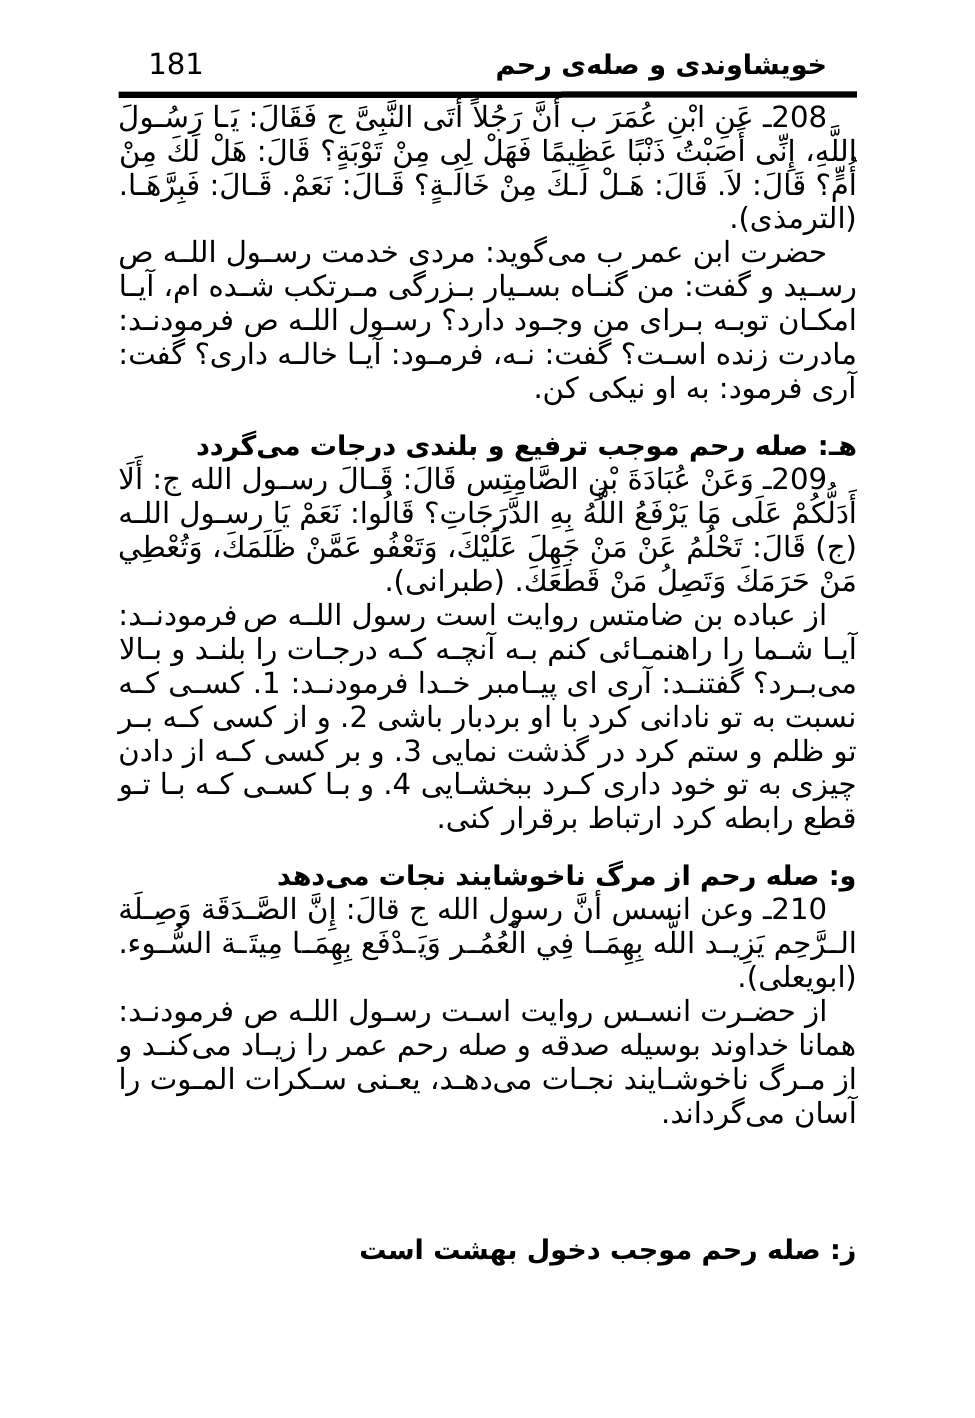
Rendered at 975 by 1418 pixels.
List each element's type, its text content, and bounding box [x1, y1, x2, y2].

text از عباده بن ضامتس روایت است رسول الله ص فرمودند: آیا شما را راهنمائی کنم به آنچه که درجات را بلند و بالا می‌برد؟ گفتند: آری ای پیامبر خدا فرمودند: 1. کسی که نسبت به تو نادانی کرد با او بردبار باشی 2. و از کسی که بر تو ظلم و ستم کرد در گذشت نمایی 3. و بر کسی که از دادن چیزی به تو خود داری کرد ببخشایی 4. و با کسی که با تو قطع رابطه کرد ارتباط برقرار کنی. [118, 598, 857, 836]
text ز: صله رحم موجب دخول بهشت است [118, 1234, 857, 1266]
text 208ـ‌ عَنِ ابْنِ عُمَرَ ب أَنَّ رَجُلاً أَتَى النَّبِىَّ ج فَقَالَ: يَا رَسُولَ اللَّهِ، إِنِّى أَصَبْتُ ذَنْبًا عَظِيمًا فَهَلْ لِى مِنْ تَوْبَةٍ؟ قَالَ: هَلْ لَكَ مِنْ أُمٍّ؟ قَالَ: لاَ. قَالَ: هَلْ لَكَ مِنْ خَالَةٍ؟ قَالَ: نَعَمْ. قَالَ: فَبِرَّهَا. (الترمذی). [118, 100, 857, 236]
text از حضرت انسس روایت است رسول الله ص فرمودند: همانا خداوند بوسیله صدقه و صله رحم عمر را زیاد می‌کند و از مرگ ناخوشایند نجات می‌دهد،‌ یعنی سکرات الموت را آسان می‌گرداند. [118, 994, 857, 1130]
text 209ـ‌ وَعَنْ عُبَادَةَ بْنِ الصَّامِتِس قَالَ: قَالَ رسول الله ج: أَلَا أَدَلُّكُمْ عَلَى مَا يَرْفَعُ اللَّهُ بِهِ الدَّرَجَاتِ؟ قَالُوا: نَعَمْ يَا رسول الله (ج) قَالَ: تَحْلُمُ عَنْ مَنْ جَهِلَ عَلَيْكَ، وَتَعْفُو عَمَّنْ ظَلَمَكَ، وَتُعْطِي مَنْ حَرَمَكَ وَتَصِلُ مَنْ قَطَعَكَ. (طبرانی). [118, 462, 857, 598]
text و: صله رحم از مرگ ناخوشایند نجات می‌دهد [118, 861, 857, 892]
text 210ـ وعن انسس أنَّ رسول الله ج قالَ: إِنَّ الصَّدَقَة وَصِلَة الرَّحِم يَزِيد اللَّه بِهِمَا فِي الْعُمُر وَيَدْفَع بِهِمَا مِيتَة السُّوء. (ابویعلی). [118, 892, 857, 994]
text حضرت ابن عمر ب می‌گوید: مردی خدمت رسول الله ص رسید و گفت: من گناه بسیار بزرگی مرتکب شده ام، آیا امکان توبه برای من وجود دارد؟ رسول الله ص فرمودند: مادرت زنده است؟ گفت: نه، فرمود: آیا خاله داری؟ گفت: آری فرمود: به او نیکی کن. [118, 236, 857, 406]
text هـ‌: صله رحم موجب ترفیع و بلندی درجات می‌گردد [118, 431, 857, 462]
